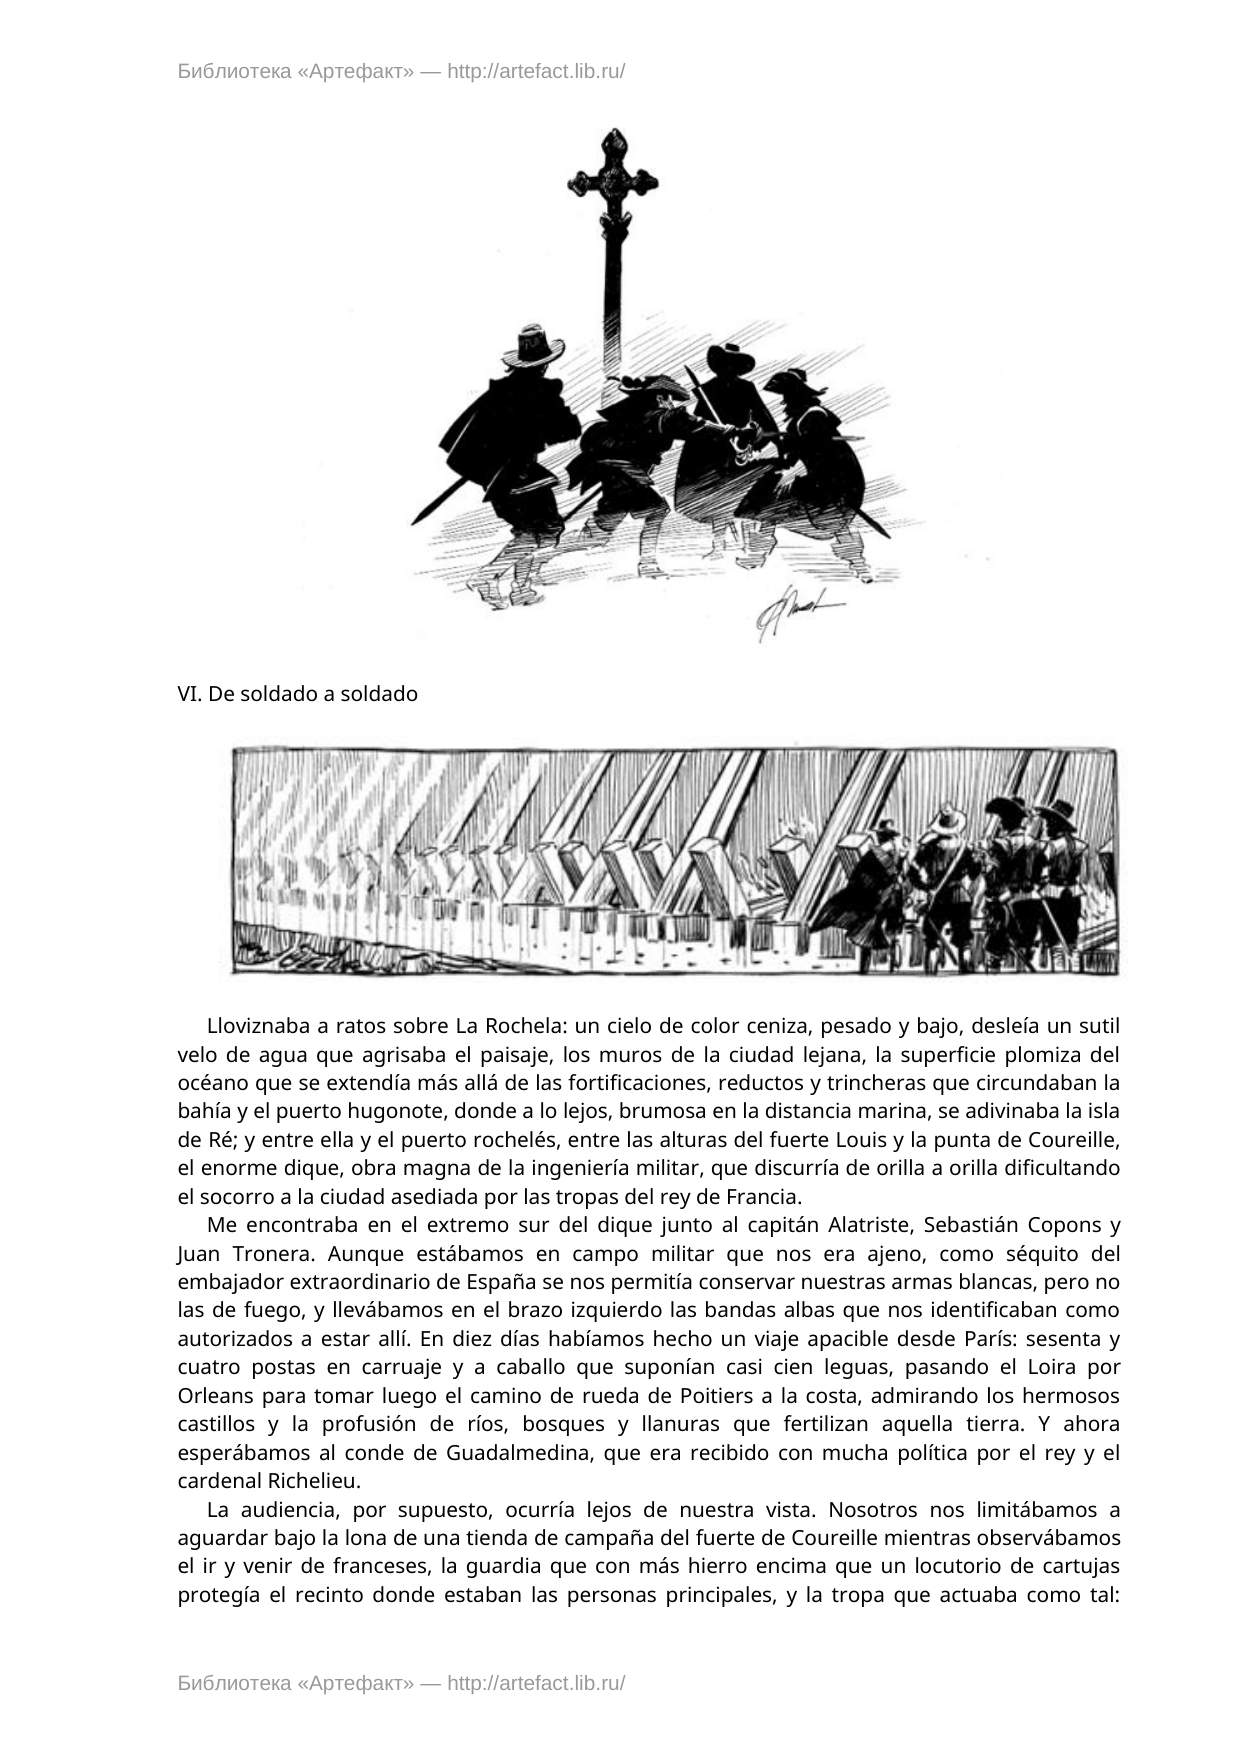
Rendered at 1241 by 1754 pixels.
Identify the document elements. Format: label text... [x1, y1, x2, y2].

subtitle VI. De soldado a soldado [177, 679, 1122, 707]
text Lloviznaba a ratos sobre La Rochela: un cielo de color ceniza, pesado y bajo, desleía un sutil velo de agua que agrisaba el paisaje, los muros de la ciudad lejana, la superficie plomiza del océano que se extendía más allá de las fortificaciones, reductos y trincheras que circundaban la bahía y el puerto hugonote, donde a lo lejos, brumosa en la distancia marina, se adivinaba la isla de Ré; y entre ella y el puerto rochelés, entre las alturas del fuerte Louis y la punta de Coureille, el enorme dique, obra magna de la ingeniería militar, que discurría de orilla a orilla dificultando el socorro a la ciudad asediada por las tropas del rey de Francia. [177, 1011, 1122, 1210]
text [177, 1495, 1122, 1608]
picture [177, 735, 1167, 983]
text Me encontraba en el extremo sur del dique junto al capitán Alatriste, Sebastián Copons y Juan Tronera. Aunque estábamos en campo militar que nos era ajeno, como séquito del embajador extraordinario de España se nos permitía conservar nuestras armas blancas, pero no las de fuego, y llevábamos en el brazo izquierdo las bandas albas que nos identificaban como autorizados a estar allí. En diez días habíamos hecho un viaje apacible desde París: sesenta y cuatro postas en carruaje y a caballo que suponían casi cien leguas, pasando el Loira por Orleans para tomar luego el camino de rueda de Poitiers a la costa, admirando los hermosos castillos y la profusión de ríos, bosques y llanuras que fertilizan aquella tierra. Y ahora esperábamos al conde de Guadalmedina, que era recibido con mucha política por el rey y el cardenal Richelieu. [177, 1210, 1122, 1495]
picture [296, 118, 1004, 651]
